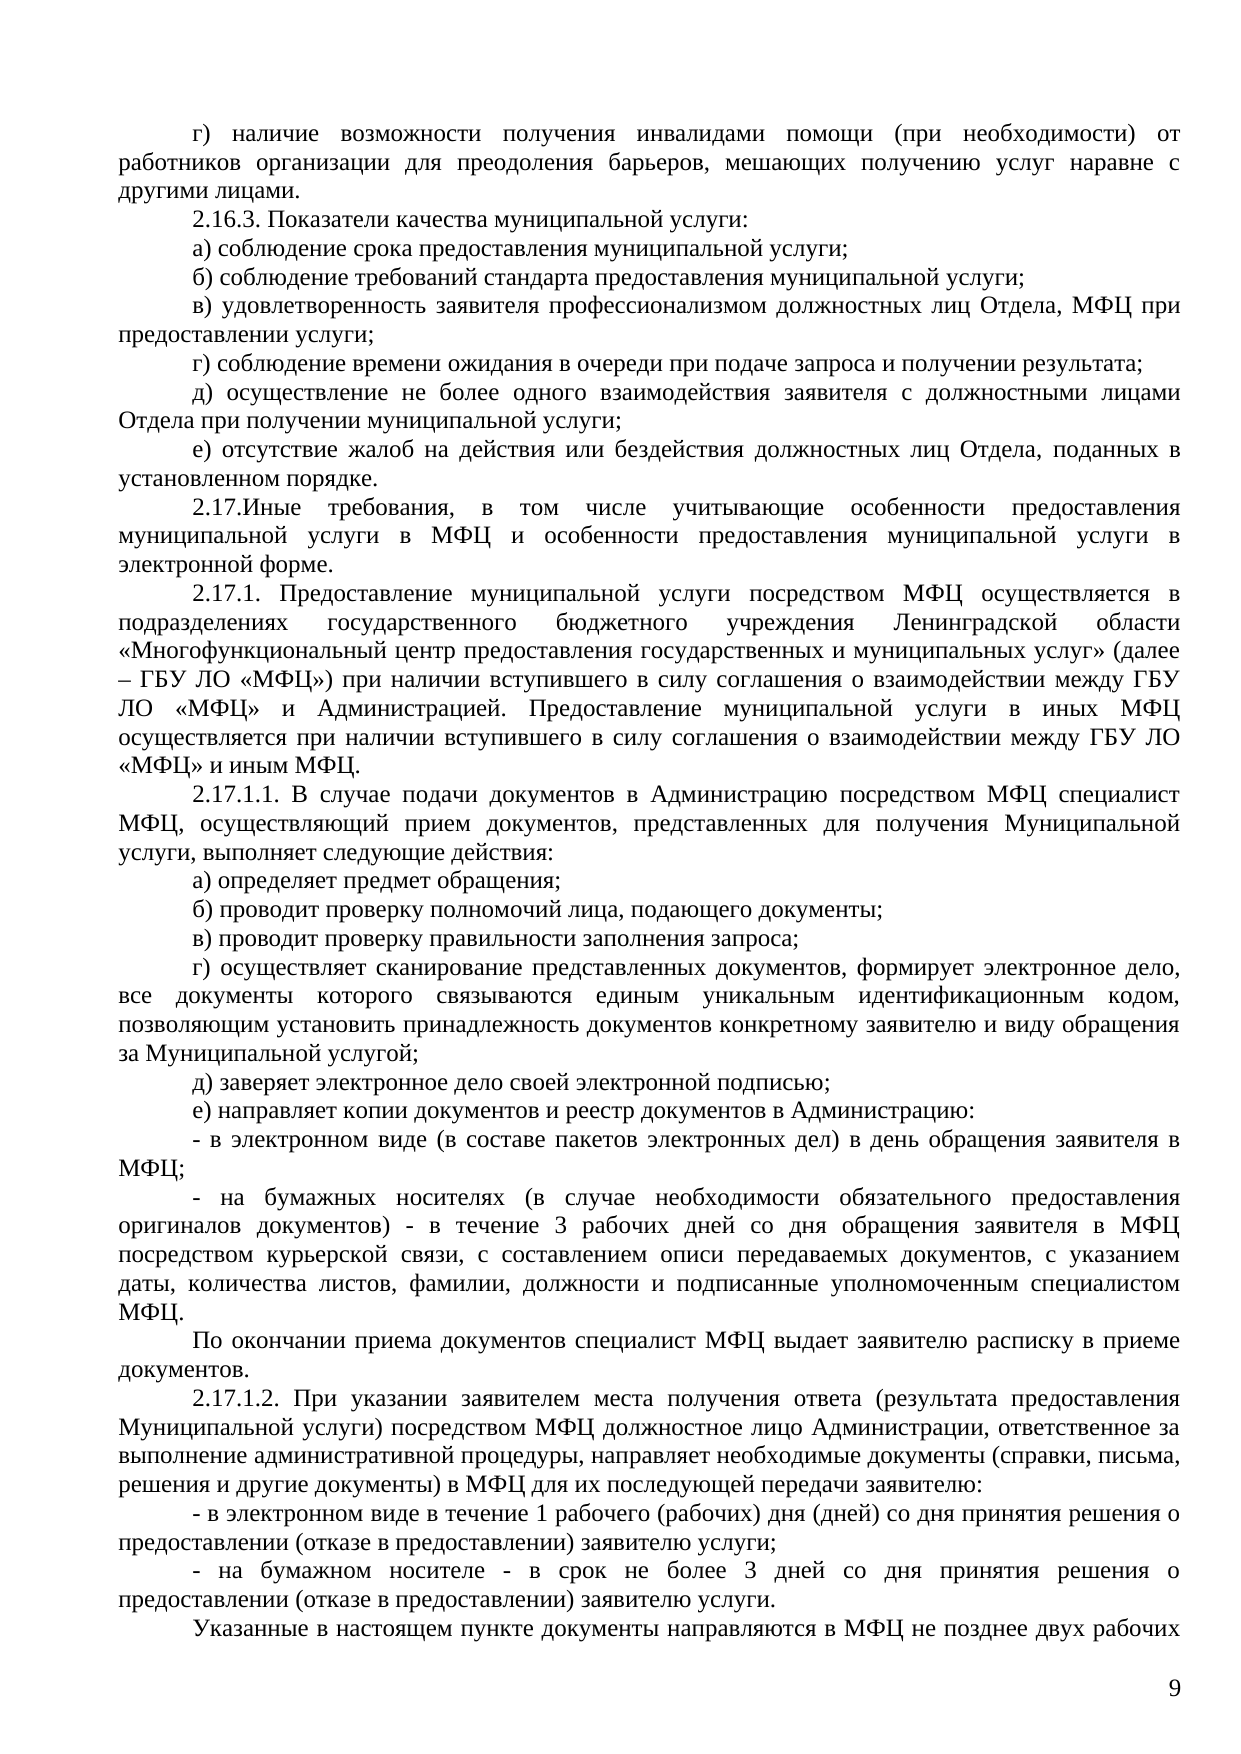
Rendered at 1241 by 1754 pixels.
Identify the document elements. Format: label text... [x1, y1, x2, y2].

text а) определяет предмет обращения; [118, 866, 1181, 894]
text 2.17.1. Предоставление муниципальной услуги посредством МФЦ осуществляется в подразделениях государственного бюджетного учреждения Ленинградской области «Многофункциональный центр предоставления государственных и муниципальных услуг» (далее – ГБУ ЛО «МФЦ») при наличии вступившего в силу соглашения о взаимодействии между ГБУ ЛО «МФЦ» и Администрацией. Предоставление муниципальной услуги в иных МФЦ осуществляется при наличии вступившего в силу соглашения о взаимодействии между ГБУ ЛО «МФЦ» и иным МФЦ. [118, 578, 1181, 779]
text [118, 1613, 1181, 1642]
text д) заверяет электронное дело своей электронной подписью; [118, 1067, 1181, 1096]
text б) соблюдение требований стандарта предоставления муниципальной услуги; [118, 262, 1181, 291]
text а) соблюдение срока предоставления муниципальной услуги; [118, 233, 1181, 262]
title 2.17.Иные требования, в том числе учитывающие особенности предоставления муниципальной услуги в МФЦ и особенности предоставления муниципальной услуги в электронной форме. [118, 492, 1181, 578]
text - на бумажном носителе - в срок не более 3 дней со дня принятия решения о предоставлении (отказе в предоставлении) заявителю услуги. [118, 1556, 1181, 1613]
text г) соблюдение времени ожидания в очереди при подаче запроса и получении результата; [118, 348, 1181, 377]
text е) отсутствие жалоб на действия или бездействия должностных лиц Отдела, поданных в установленном порядке. [118, 434, 1181, 492]
text г) наличие возможности получения инвалидами помощи (при необходимости) от работников организации для преодоления барьеров, мешающих получению услуг наравне с другими лицами. [118, 118, 1181, 204]
text 2.17.1.1. В случае подачи документов в Администрацию посредством МФЦ специалист МФЦ, осуществляющий прием документов, представленных для получения Муниципальной услуги, выполняет следующие действия: [118, 779, 1181, 866]
text д) осуществление не более одного взаимодействия заявителя с должностными лицами Отдела при получении муниципальной услуги; [118, 377, 1181, 434]
text 2.17.1.2. При указании заявителем места получения ответа (результата предоставления Муниципальной услуги) посредством МФЦ должностное лицо Администрации, ответственное за выполнение административной процедуры, направляет необходимые документы (справки, письма, решения и другие документы) в МФЦ для их последующей передачи заявителю: [118, 1383, 1181, 1498]
text - на бумажных носителях (в случае необходимости обязательного предоставления оригиналов документов) - в течение 3 рабочих дней со дня обращения заявителя в МФЦ посредством курьерской связи, с составлением описи передаваемых документов, с указанием даты, количества листов, фамилии, должности и подписанные уполномоченным специалистом МФЦ. [118, 1182, 1181, 1326]
text в) проводит проверку правильности заполнения запроса; [118, 923, 1181, 952]
text г) осуществляет сканирование представленных документов, формирует электронное дело, все документы которого связываются единым уникальным идентификационным кодом, позволяющим установить принадлежность документов конкретному заявителю и виду обращения за Муниципальной услугой; [118, 952, 1181, 1067]
text По окончании приема документов специалист МФЦ выдает заявителю расписку в приеме документов. [118, 1326, 1181, 1383]
text - в электронном виде в течение 1 рабочего (рабочих) дня (дней) со дня принятия решения о предоставлении (отказе в предоставлении) заявителю услуги; [118, 1498, 1181, 1556]
text е) направляет копии документов и реестр документов в Администрацию: [118, 1096, 1181, 1124]
text б) проводит проверку полномочий лица, подающего документы; [118, 894, 1181, 923]
text 2.16.3. Показатели качества муниципальной услуги: [118, 204, 1181, 233]
text - в электронном виде (в составе пакетов электронных дел) в день обращения заявителя в МФЦ; [118, 1124, 1181, 1182]
text в) удовлетворенность заявителя профессионализмом должностных лиц Отдела, МФЦ при предоставлении услуги; [118, 291, 1181, 348]
